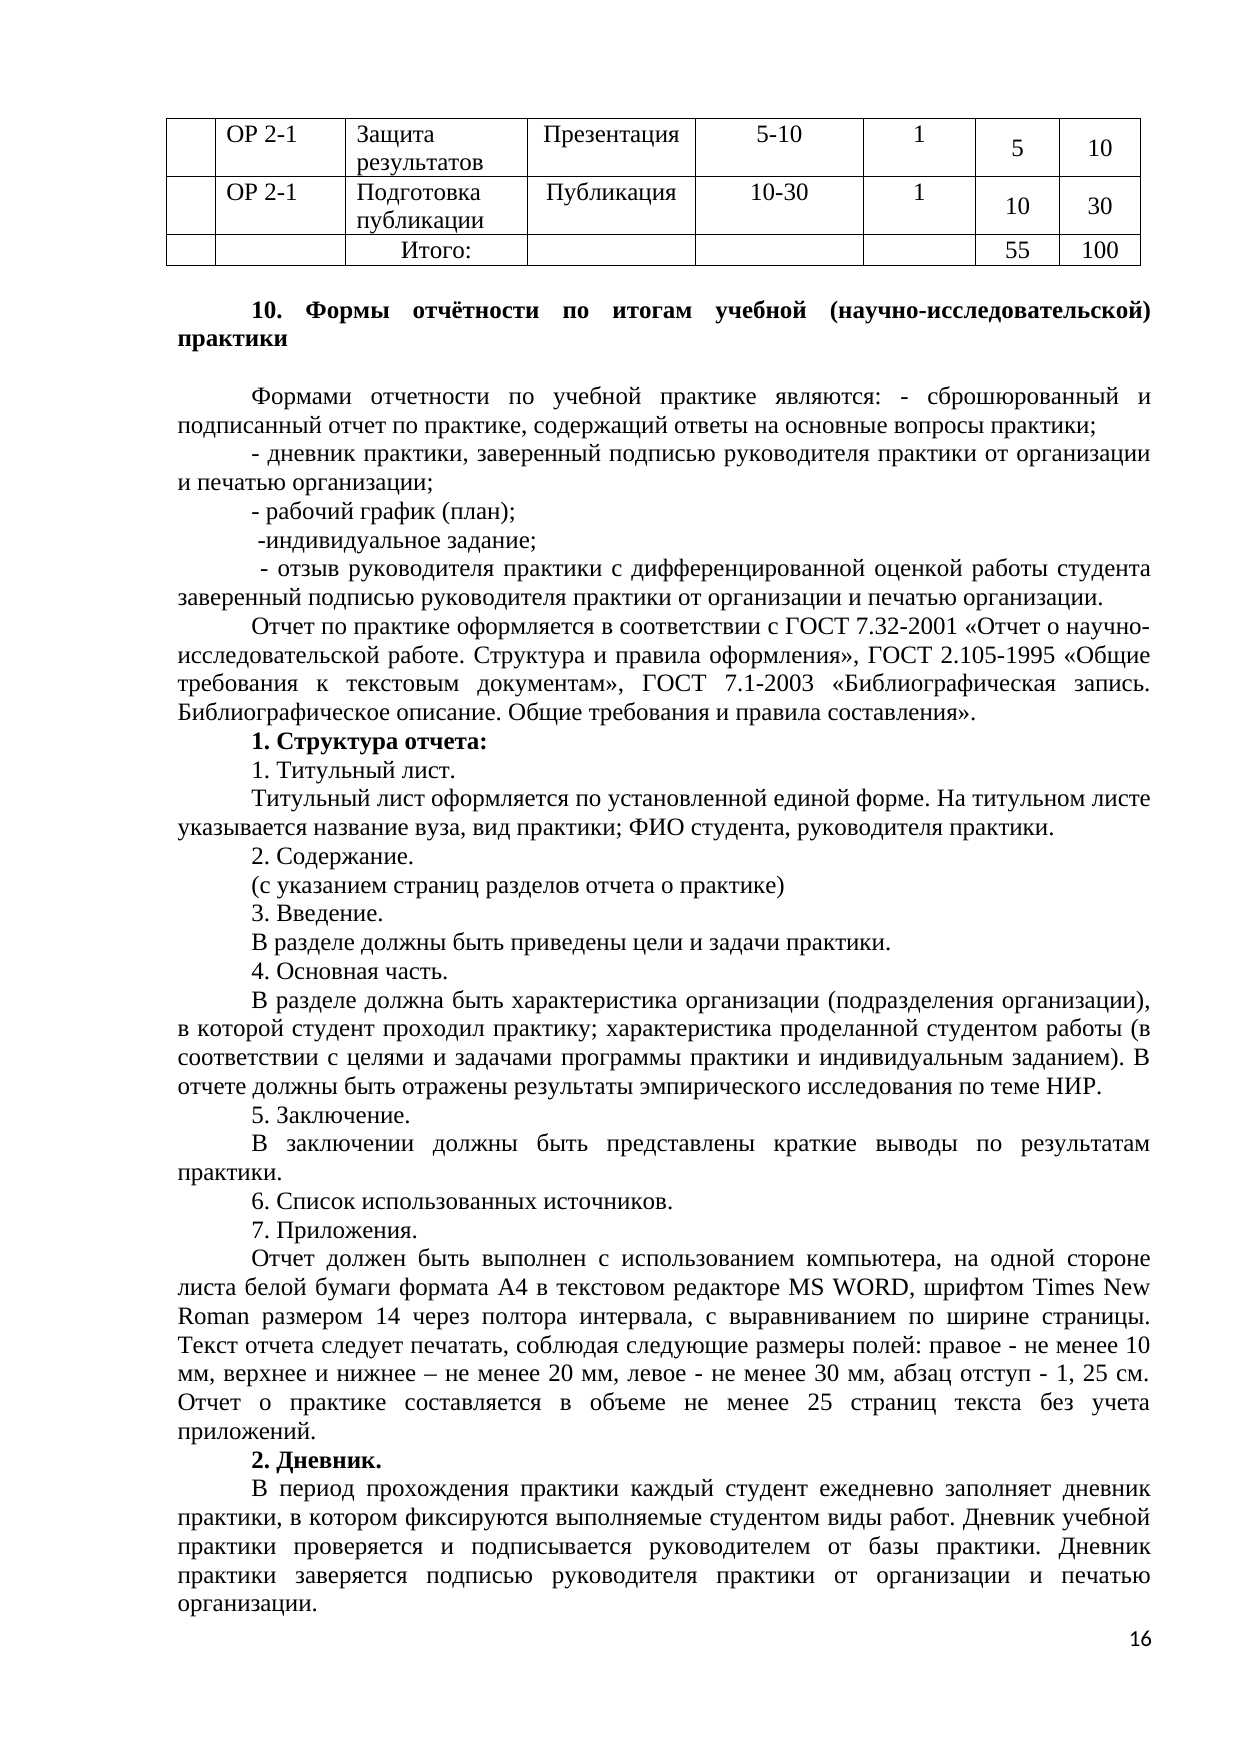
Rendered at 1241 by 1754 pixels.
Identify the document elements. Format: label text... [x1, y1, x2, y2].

text Отчет должен быть выполнен с использованием компьютера, на одной стороне листа белой бумаги формата А4 в текстовом редакторе MS WORD, шрифтом Times New Roman размером 14 через полтора интервала, с выравниванием по ширине страницы. Текст отчета следует печатать, соблюдая следующие размеры полей: правое - не менее 10 мм, верхнее и нижнее – не менее 20 мм, левое - не менее 30 мм, абзац отступ - 1, 25 см. Отчет о практике составляется в объеме не менее 25 страниц текста без учета приложений. [177, 1243, 1152, 1445]
table_cell 10 [1060, 119, 1140, 176]
text В период прохождения практики каждый студент ежедневно заполняет дневник практики, в котором фиксируются выполняемые студентом виды работ. Дневник учебной практики проверяется и подписывается руководителем от базы практики. Дневник практики заверяется подписью руководителя практики от организации и печатью организации. [177, 1473, 1152, 1617]
table_cell 1 [864, 119, 975, 176]
table_cell Презентация [528, 119, 695, 176]
table_cell [167, 177, 215, 234]
table_cell 30 [1060, 177, 1140, 234]
text (с указанием страниц разделов отчета о практике) [177, 870, 1152, 898]
table_cell 100 [1060, 235, 1140, 265]
text 1. Структура отчета: [177, 726, 1152, 755]
text 5. Заключение. [177, 1100, 1152, 1128]
text - дневник практики, заверенный подписью руководителя практики от организации и печатью организации; [177, 438, 1152, 496]
table_cell [216, 235, 345, 265]
text 4. Основная часть. [177, 956, 1152, 985]
text Формами отчетности по учебной практике являются: - сброшюрованный и подписанный отчет по практике, содержащий ответы на основные вопросы практики; [177, 381, 1152, 438]
text 3. Введение. [177, 898, 1152, 927]
table_cell [864, 235, 975, 265]
table_cell [167, 235, 215, 265]
text 7. Приложения. [177, 1215, 1152, 1243]
text 1. Титульный лист. [177, 755, 1152, 783]
table_cell 1 [864, 177, 975, 234]
table_cell Итого: [346, 235, 527, 265]
table_cell Публикация [528, 177, 695, 234]
table_cell 55 [976, 235, 1059, 265]
text - отзыв руководителя практики с дифференцированной оценкой работы студента заверенный подписью руководителя практики от организации и печатью организации. [177, 553, 1152, 611]
text 10. Формы отчётности по итогам учебной (научно-исследовательской) практики [177, 295, 1152, 352]
text 6. Список использованных источников. [177, 1186, 1152, 1215]
table_cell Защита результатов [346, 119, 527, 176]
table_cell 5-10 [696, 119, 863, 176]
table_cell [528, 235, 695, 265]
text -индивидуальное задание; [177, 525, 1152, 553]
table_cell ОР 2-1 [216, 119, 345, 176]
table_cell [167, 119, 215, 176]
text 2. Содержание. [177, 841, 1152, 870]
table_cell ОР 2-1 [216, 177, 345, 234]
table_cell Подготовка публикации [346, 177, 527, 234]
table_cell 10 [976, 177, 1059, 234]
text В разделе должны быть приведены цели и задачи практики. [177, 927, 1152, 956]
table_cell 10-30 [696, 177, 863, 234]
text В заключении должны быть представлены краткие выводы по результатам практики. [177, 1128, 1152, 1186]
text 2. Дневник. [177, 1445, 1152, 1473]
text Отчет по практике оформляется в соответствии с ГОСТ 7.32-2001 «Отчет о научно-исследовательской работе. Структура и правила оформления», ГОСТ 2.105-1995 «Общие требования к текстовым документам», ГОСТ 7.1-2003 «Библиографическая запись. Библиографическое описание. Общие требования и правила составления». [177, 611, 1152, 726]
table_cell 5 [976, 119, 1059, 176]
text - рабочий график (план); [177, 496, 1152, 525]
text В разделе должна быть характеристика организации (подразделения организации), в которой студент проходил практику; характеристика проделанной студентом работы (в соответствии с целями и задачами программы практики и индивидуальным заданием). В отчете должны быть отражены результаты эмпирического исследования по теме НИР. [177, 985, 1152, 1100]
table_cell [696, 235, 863, 265]
text Титульный лист оформляется по установленной единой форме. На титульном листе указывается название вуза, вид практики; ФИО студента, руководителя практики. [177, 783, 1152, 841]
